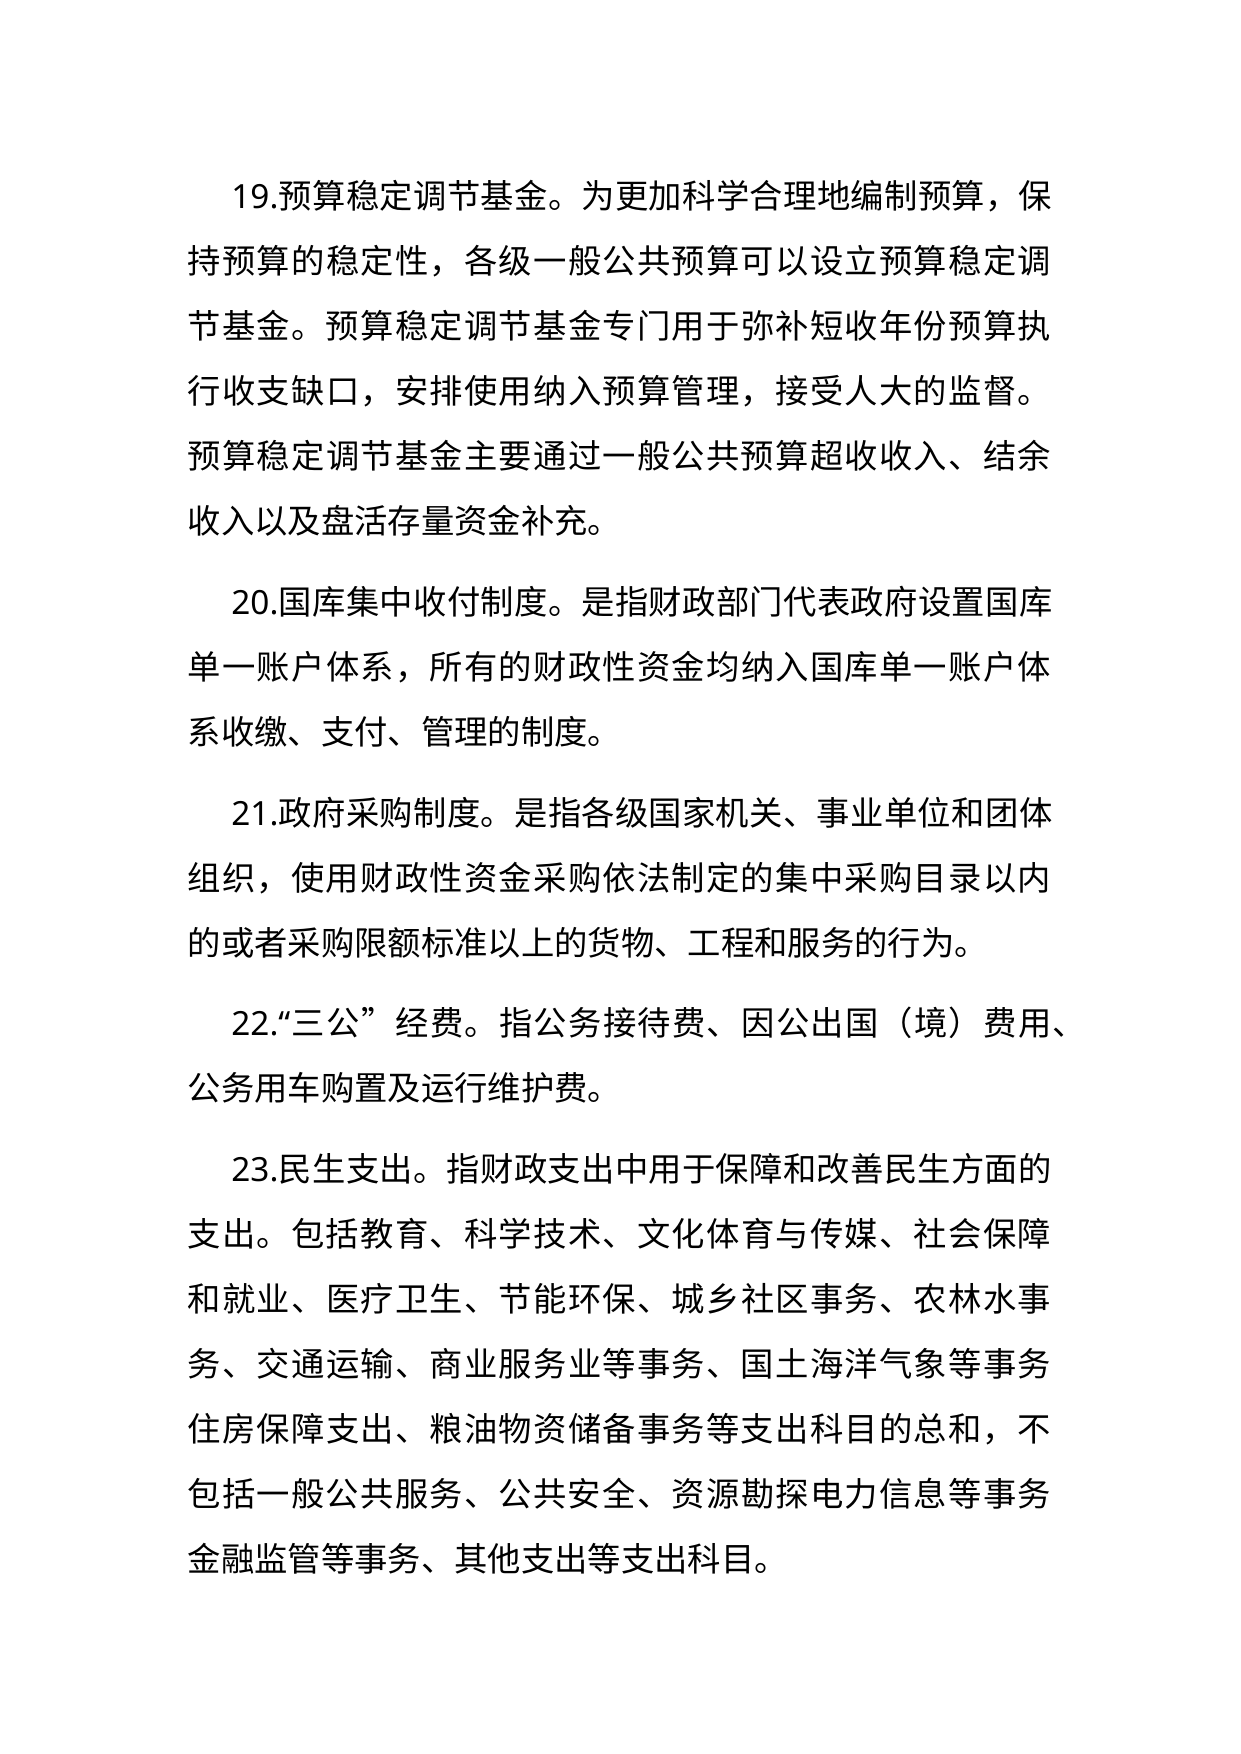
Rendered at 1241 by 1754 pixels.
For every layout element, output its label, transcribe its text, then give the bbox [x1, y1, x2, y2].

text 19.预算稳定调节基金。为更加科学合理地编制预算，保持预算的稳定性，各级一般公共预算可以设立预算稳定调节基金。预算稳定调节基金专门用于弥补短收年份预算执行收支缺口，安排使用纳入预算管理，接受人大的监督。预算稳定调节基金主要通过一般公共预算超收收入、结余收入以及盘活存量资金补充。 [187, 162, 1053, 552]
text 23.民生支出。指财政支出中用于保障和改善民生方面的支出。包括教育、科学技术、文化体育与传媒、社会保障和就业、医疗卫生、节能环保、城乡社区事务、农林水事务、交通运输、商业服务业等事务、国土海洋气象等事务、住房保障支出、粮油物资储备事务等支出科目的总和，不包括一般公共服务、公共安全、资源勘探电力信息等事务、金融监管等事务、其他支出等支出科目。 [187, 1134, 1053, 1589]
text 20.国库集中收付制度。是指财政部门代表政府设置国库单一账户体系，所有的财政性资金均纳入国库单一账户体系收缴、支付、管理的制度。 [187, 568, 1053, 763]
text 22.“三公”经费。指公务接待费、因公出国（境）费用、公务用车购置及运行维护费。 [187, 989, 1053, 1119]
text 21.政府采购制度。是指各级国家机关、事业单位和团体组织，使用财政性资金采购依法制定的集中采购目录以内的或者采购限额标准以上的货物、工程和服务的行为。 [187, 778, 1053, 973]
